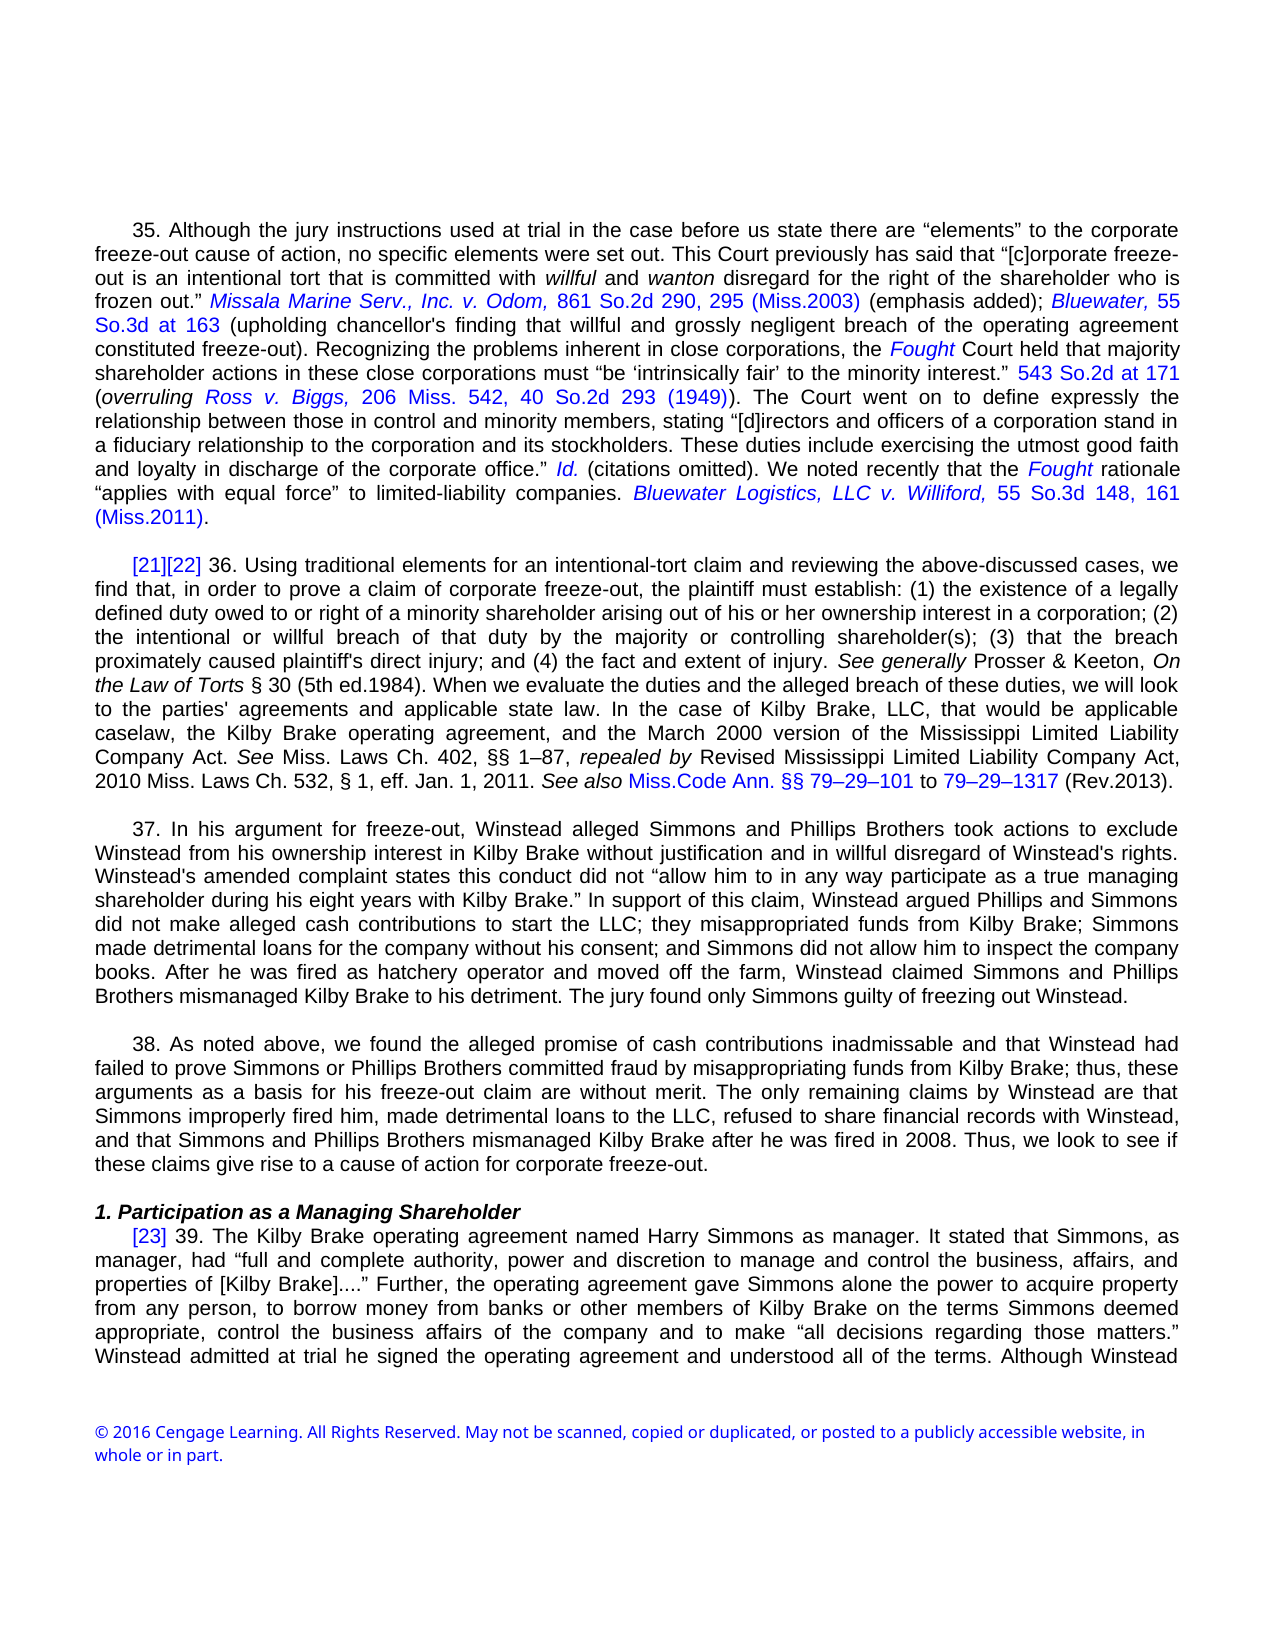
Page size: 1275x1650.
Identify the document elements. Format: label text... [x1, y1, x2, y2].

text [21][22] 36. Using traditional elements for an intentional-tort claim and reviewing the above-discussed cases, we find that, in order to prove a claim of corporate freeze-out, the plaintiff must establish: (1) the existence of a legally defined duty owed to or right of a minority shareholder arising out of his or her ownership interest in a corporation; (2) the intentional or willful breach of that duty by the majority or controlling shareholder(s); (3) that the breach proximately caused plaintiff's direct injury; and (4) the fact and extent of injury. See generally Prosser & Keeton, On the Law of Torts § 30 (5th ed.1984). When we evaluate the duties and the alleged breach of these duties, we will look to the parties' agreements and applicable state law. In the case of Kilby Brake, LLC, that would be applicable caselaw, the Kilby Brake operating agreement, and the March 2000 version of the Mississippi Limited Liability Company Act. See Miss. Laws Ch. 402, §§ 1–87, repealed by Revised Mississippi Limited Liability Company Act, 2010 Miss. Laws Ch. 532, § 1, eff. Jan. 1, 2011. See also Miss.Code Ann. §§ 79–29–101 to 79–29–1317 (Rev.2013). [94, 553, 1181, 792]
text 38. As noted above, we found the alleged promise of cash contributions inadmissable and that Winstead had failed to prove Simmons or Phillips Brothers committed fraud by misappropriating funds from Kilby Brake; thus, these arguments as a basis for his freeze-out claim are without merit. The only remaining claims by Winstead are that Simmons improperly fired him, made detrimental loans to the LLC, refused to share financial records with Winstead, and that Simmons and Phillips Brothers mismanaged Kilby Brake after he was fired in 2008. Thus, we look to see if these claims give rise to a cause of action for corporate freeze-out. [94, 1032, 1181, 1176]
text 37. In his argument for freeze-out, Winstead alleged Simmons and Phillips Brothers took actions to exclude Winstead from his ownership interest in Kilby Brake without justification and in willful disregard of Winstead's rights. Winstead's amended complaint states this conduct did not “allow him to in any way participate as a true managing shareholder during his eight years with Kilby Brake.” In support of this claim, Winstead argued Phillips and Simmons did not make alleged cash contributions to start the LLC; they misappropriated funds from Kilby Brake; Simmons made detrimental loans for the company without his consent; and Simmons did not allow him to inspect the company books. After he was fired as hatchery operator and moved off the farm, Winstead claimed Simmons and Phillips Brothers mismanaged Kilby Brake to his detriment. The jury found only Simmons guilty of freezing out Winstead. [94, 816, 1181, 1008]
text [94, 1224, 1181, 1367]
text 35. Although the jury instructions used at trial in the case before us state there are “elements” to the corporate freeze-out cause of action, no specific elements were set out. This Court previously has said that “[c]orporate freeze-out is an intentional tort that is committed with willful and wanton disregard for the right of the shareholder who is frozen out.” Missala Marine Serv., Inc. v. Odom, 861 So.2d 290, 295 (Miss.2003) (emphasis added); Bluewater, 55 So.3d at 163 (upholding chancellor's finding that willful and grossly negligent breach of the operating agreement constituted freeze-out). Recognizing the problems inherent in close corporations, the Fought Court held that majority shareholder actions in these close corporations must “be ‘intrinsically fair’ to the minority interest.” 543 So.2d at 171 (overruling Ross v. Biggs, 206 Miss. 542, 40 So.2d 293 (1949)). The Court went on to define expressly the relationship between those in control and minority members, stating “[d]irectors and officers of a corporation stand in a fiduciary relationship to the corporation and its stockholders. These duties include exercising the utmost good faith and loyalty in discharge of the corporate office.” Id. (citations omitted). We noted recently that the Fought rationale “applies with equal force” to limited-liability companies. Bluewater Logistics, LLC v. Williford, 55 So.3d 148, 161 (Miss.2011). [94, 217, 1181, 529]
text 1. Participation as a Managing Shareholder [94, 1200, 1181, 1224]
